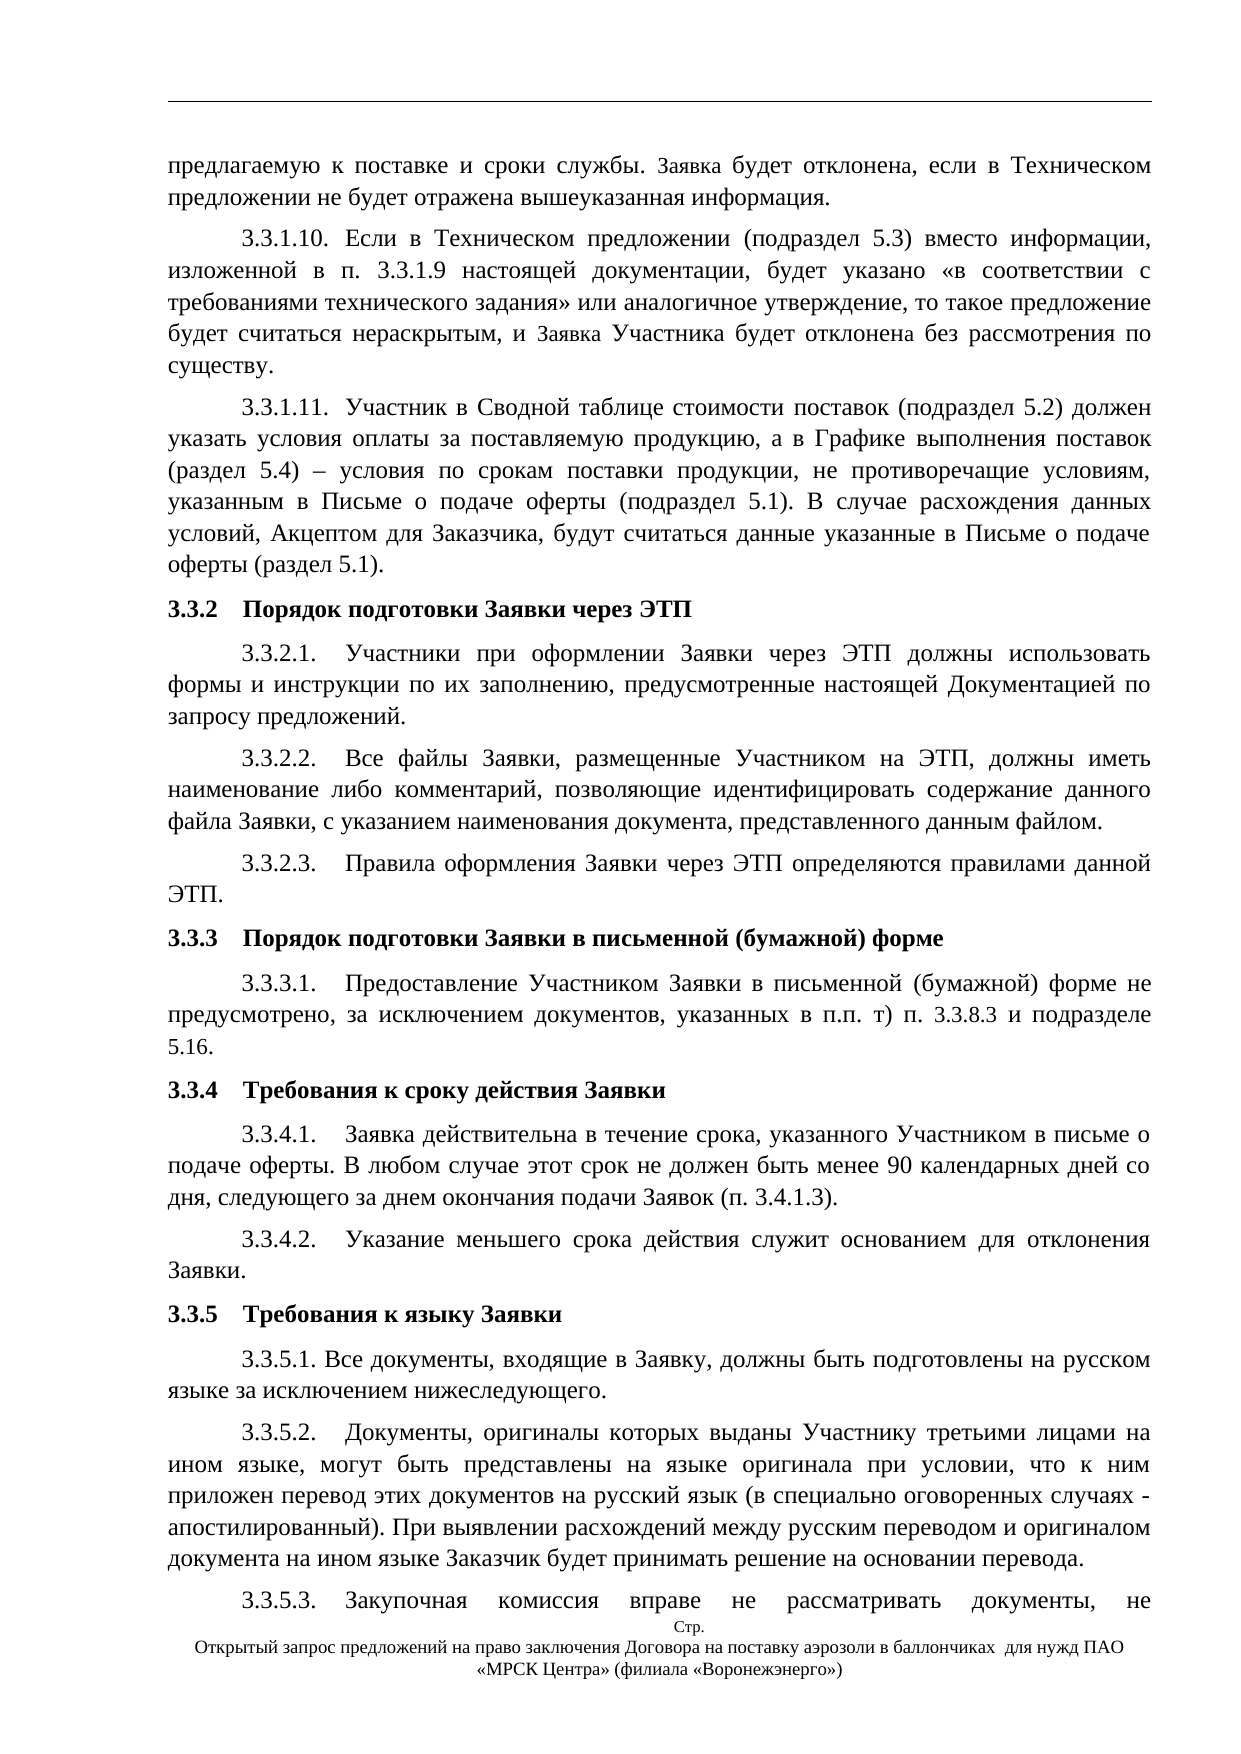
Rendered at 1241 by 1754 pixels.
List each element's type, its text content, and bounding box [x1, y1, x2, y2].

list Все файлы Заявки, размещенные Участником на ЭТП, должны иметь наименование либо комментарий, позволяющие идентифицировать содержание данного файла Заявки, с указанием наименования документа, представленного данным файлом. [168, 743, 1152, 835]
list Документы, оригиналы которых выданы Участнику третьими лицами на ином языке, могут быть представлены на языке оригинала при условии, что к ним приложен перевод этих документов на русский язык (в специально оговоренных случаях - апостилированный). При выявлении расхождений между русским переводом и оригиналом документа на ином языке Заказчик будет принимать решение на основании перевода. [168, 1417, 1152, 1572]
list Предоставление Участником Заявки в письменной (бумажной) форме не предусмотрено, за исключением документов, указанных в п.п. т) п. 3.3.8.3 и подразделе 5.16. [168, 968, 1152, 1059]
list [168, 1585, 1152, 1614]
list Заявка действительна в течение срока, указанного Участником в письме о подаче оферты. В любом случае этот срок не должен быть менее 90 календарных дней со дня, следующего за днем окончания подачи Заявок (п. 3.4.1.3). [168, 1119, 1151, 1211]
list Указание меньшего срока действия служит основанием для отклонения Заявки. [168, 1224, 1151, 1284]
list Если в Техническом предложении (подраздел 5.3) вместо информации, изложенной в п. 3.3.1.9 настоящей документации, будет указано «в соответствии с требованиями технического задания» или аналогичное утверждение, то такое предложение будет считаться нераскрытым, и Заявка Участника будет отклонена без рассмотрения по существу. [168, 223, 1152, 378]
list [168, 150, 1152, 210]
subtitle Требования к языку Заявки [168, 1299, 1152, 1328]
list Правила оформления Заявки через ЭТП определяются правилами данной ЭТП. [168, 848, 1152, 908]
list Участник в Сводной таблице стоимости поставок (подраздел 5.2) должен указать условия оплаты за поставляемую продукцию, а в Графике выполнения поставок (раздел 5.4) – условия по срокам поставки продукции, не противоречащие условиям, указанным в Письме о подаче оферты (подраздел 5.1). В случае расхождения данных условий, Акцептом для Заказчика, будут считаться данные указанные в Письме о подаче оферты (раздел 5.1). [168, 392, 1152, 578]
subtitle Порядок подготовки Заявки через ЭТП [168, 594, 1152, 622]
text 3.3.5.1. Все документы, входящие в Заявку, должны быть подготовлены на русском языке за исключением нижеследующего. [168, 1344, 1152, 1404]
list Участники при оформлении Заявки через ЭТП должны использовать формы и инструкции по их заполнению, предусмотренные настоящей Документацией по запросу предложений. [168, 638, 1152, 729]
subtitle Требования к сроку действия Заявки [168, 1075, 1152, 1103]
subtitle Порядок подготовки Заявки в письменной (бумажной) форме [168, 923, 1152, 952]
